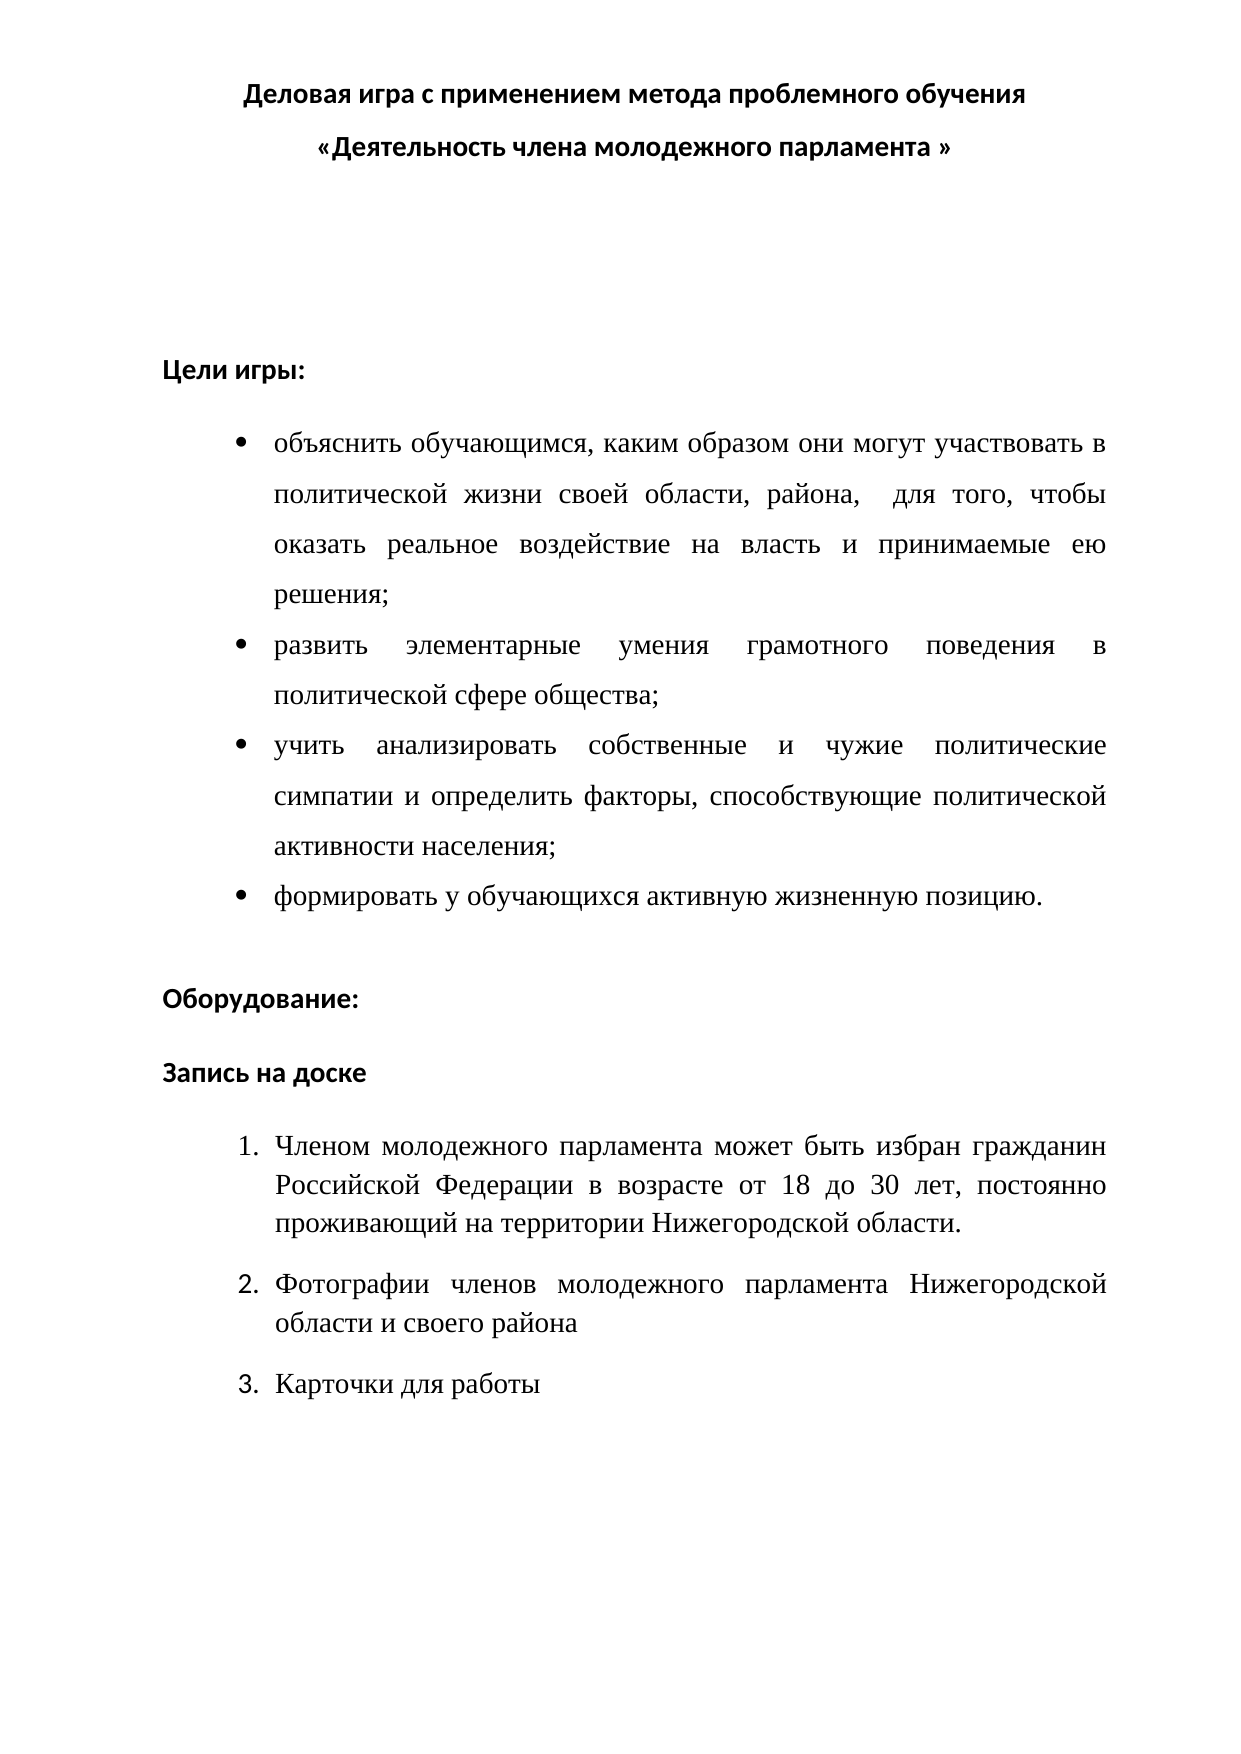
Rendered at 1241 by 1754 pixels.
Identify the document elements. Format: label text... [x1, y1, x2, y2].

list формировать у обучающихся активную жизненную позицию. [236, 878, 1107, 912]
list объяснить обучающимся, каким образом они могут участвовать в политической жизни своей области, района, для того, чтобы оказать реальное воздействие на власть и принимаемые ею решения; [236, 425, 1107, 610]
text Оборудование: [162, 980, 1107, 1016]
list развить элементарные умения грамотного поведения в политической сфере общества; [236, 627, 1107, 711]
list Членом молодежного парламента может быть избран гражданин Российской Федерации в возрасте от 18 до 30 лет, постоянно проживающий на территории Нижегородской области. [237, 1128, 1107, 1239]
list Карточки для работы [237, 1365, 1107, 1401]
list учить анализировать собственные и чужие политические симпатии и определить факторы, способствующие политической активности населения; [236, 727, 1107, 862]
text Деловая игра с применением метода проблемного обучения «Деятельность члена молодежного парламента » [162, 75, 1107, 164]
list Фотографии членов молодежного парламента Нижегородской области и своего района [237, 1265, 1107, 1339]
text Цели игры: [162, 351, 1107, 387]
text Запись на доске [162, 1054, 1107, 1090]
